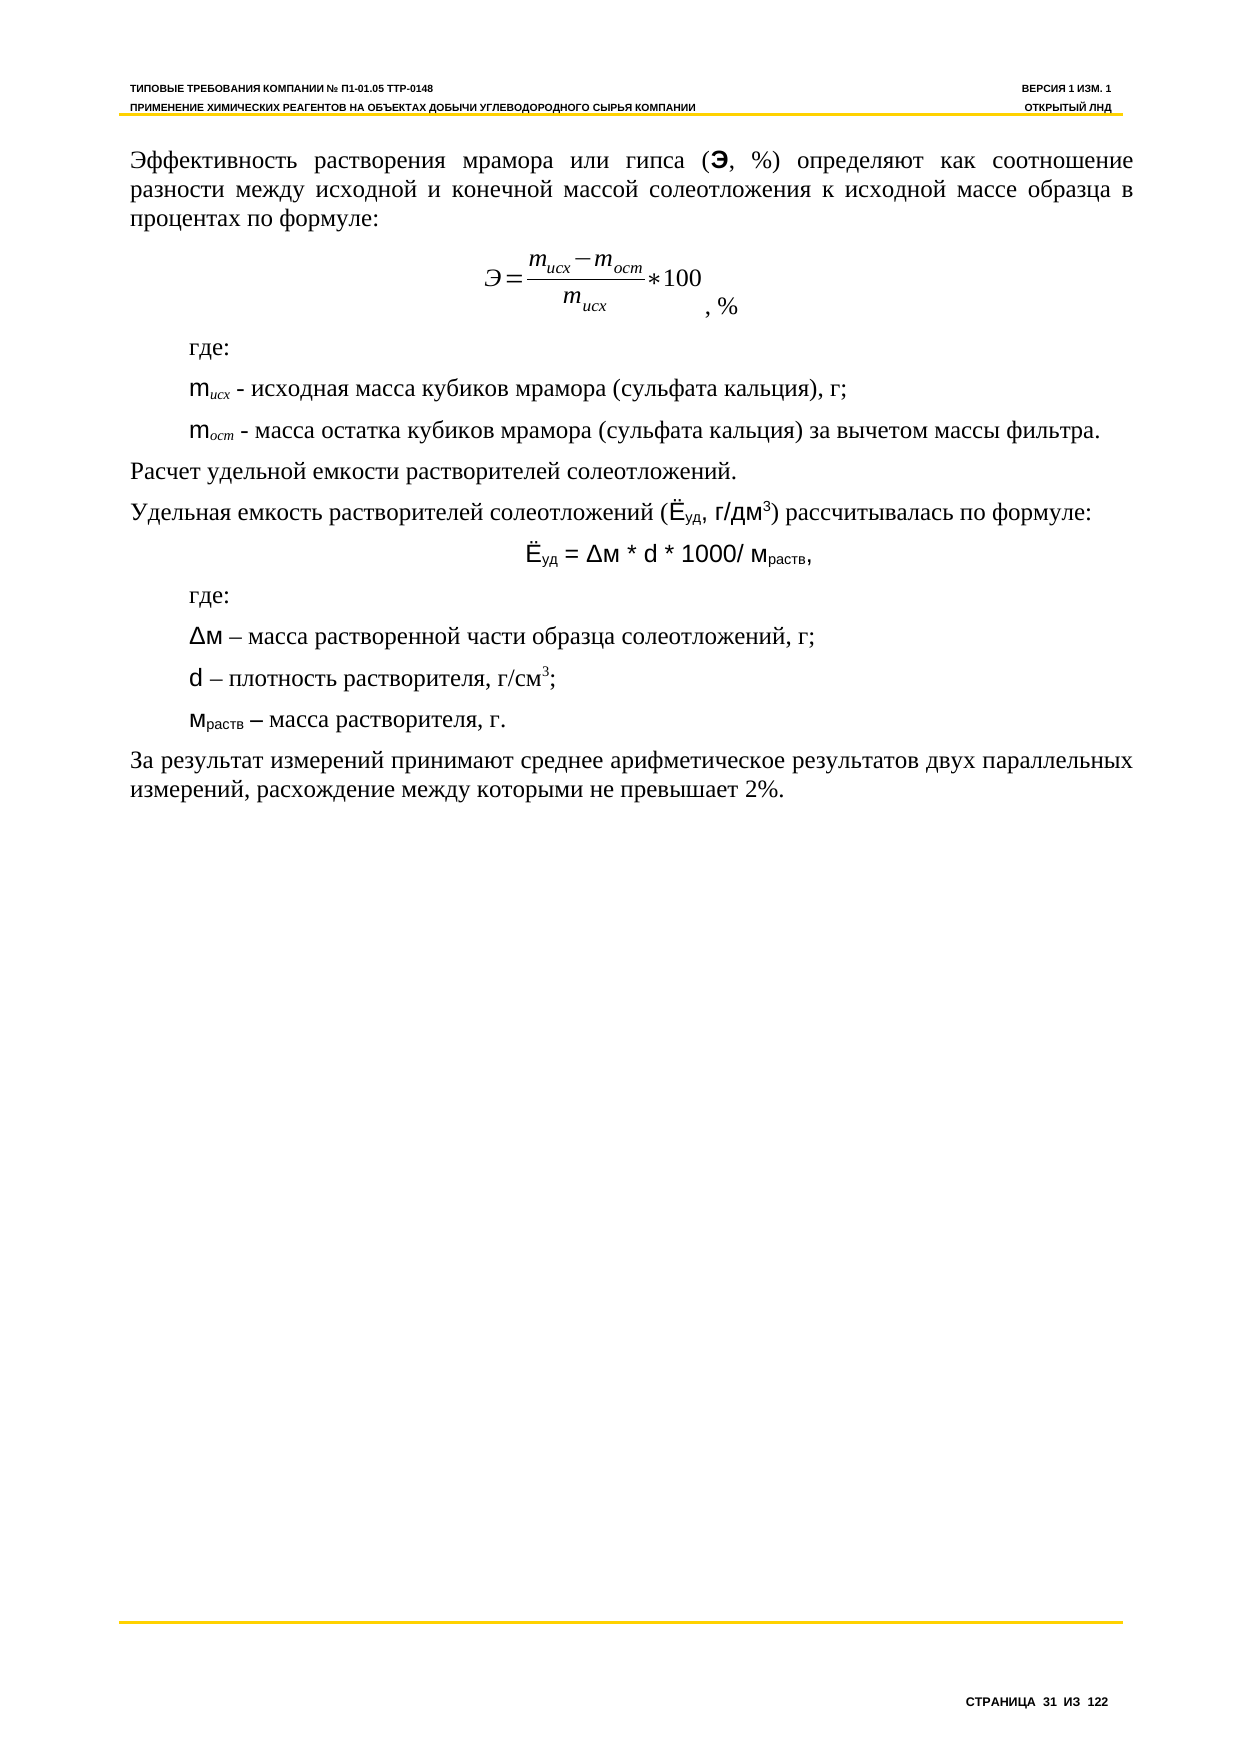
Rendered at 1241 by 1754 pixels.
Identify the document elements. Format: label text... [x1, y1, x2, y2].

text Δм – масса растворенной части образца солеотложений, г; [189, 621, 1134, 650]
text mисх - исходная масса кубиков мрамора (сульфата кальция), г; [189, 373, 1134, 402]
text где: [189, 580, 1134, 609]
text Ёуд = Δм * d * 1000/ мраств, [130, 539, 1134, 567]
text mост - масса остатка кубиков мрамора (сульфата кальция) за вычетом массы фильтра. [189, 415, 1134, 444]
text За результат измерений принимают среднее арифметическое результатов двух параллельных измерений, расхождение между которыми не превышает 2%. [130, 745, 1134, 803]
text , % [484, 244, 1134, 320]
text где: [189, 332, 1134, 361]
text Эффективность растворения мрамора или гипса (Э, %) определяют как соотношение разности между исходной и конечной массой солеотложения к исходной массе образца в процентах по формуле: [130, 145, 1134, 231]
text Расчет удельной емкости растворителей солеотложений. [130, 456, 1134, 485]
text Удельная емкость растворителей солеотложений (Ёуд, г/дм3) рассчитывалась по формуле: [130, 497, 1134, 526]
text мраств – масса растворителя, г. [189, 704, 1134, 733]
text d – плотность растворителя, г/см3; [189, 663, 1134, 691]
